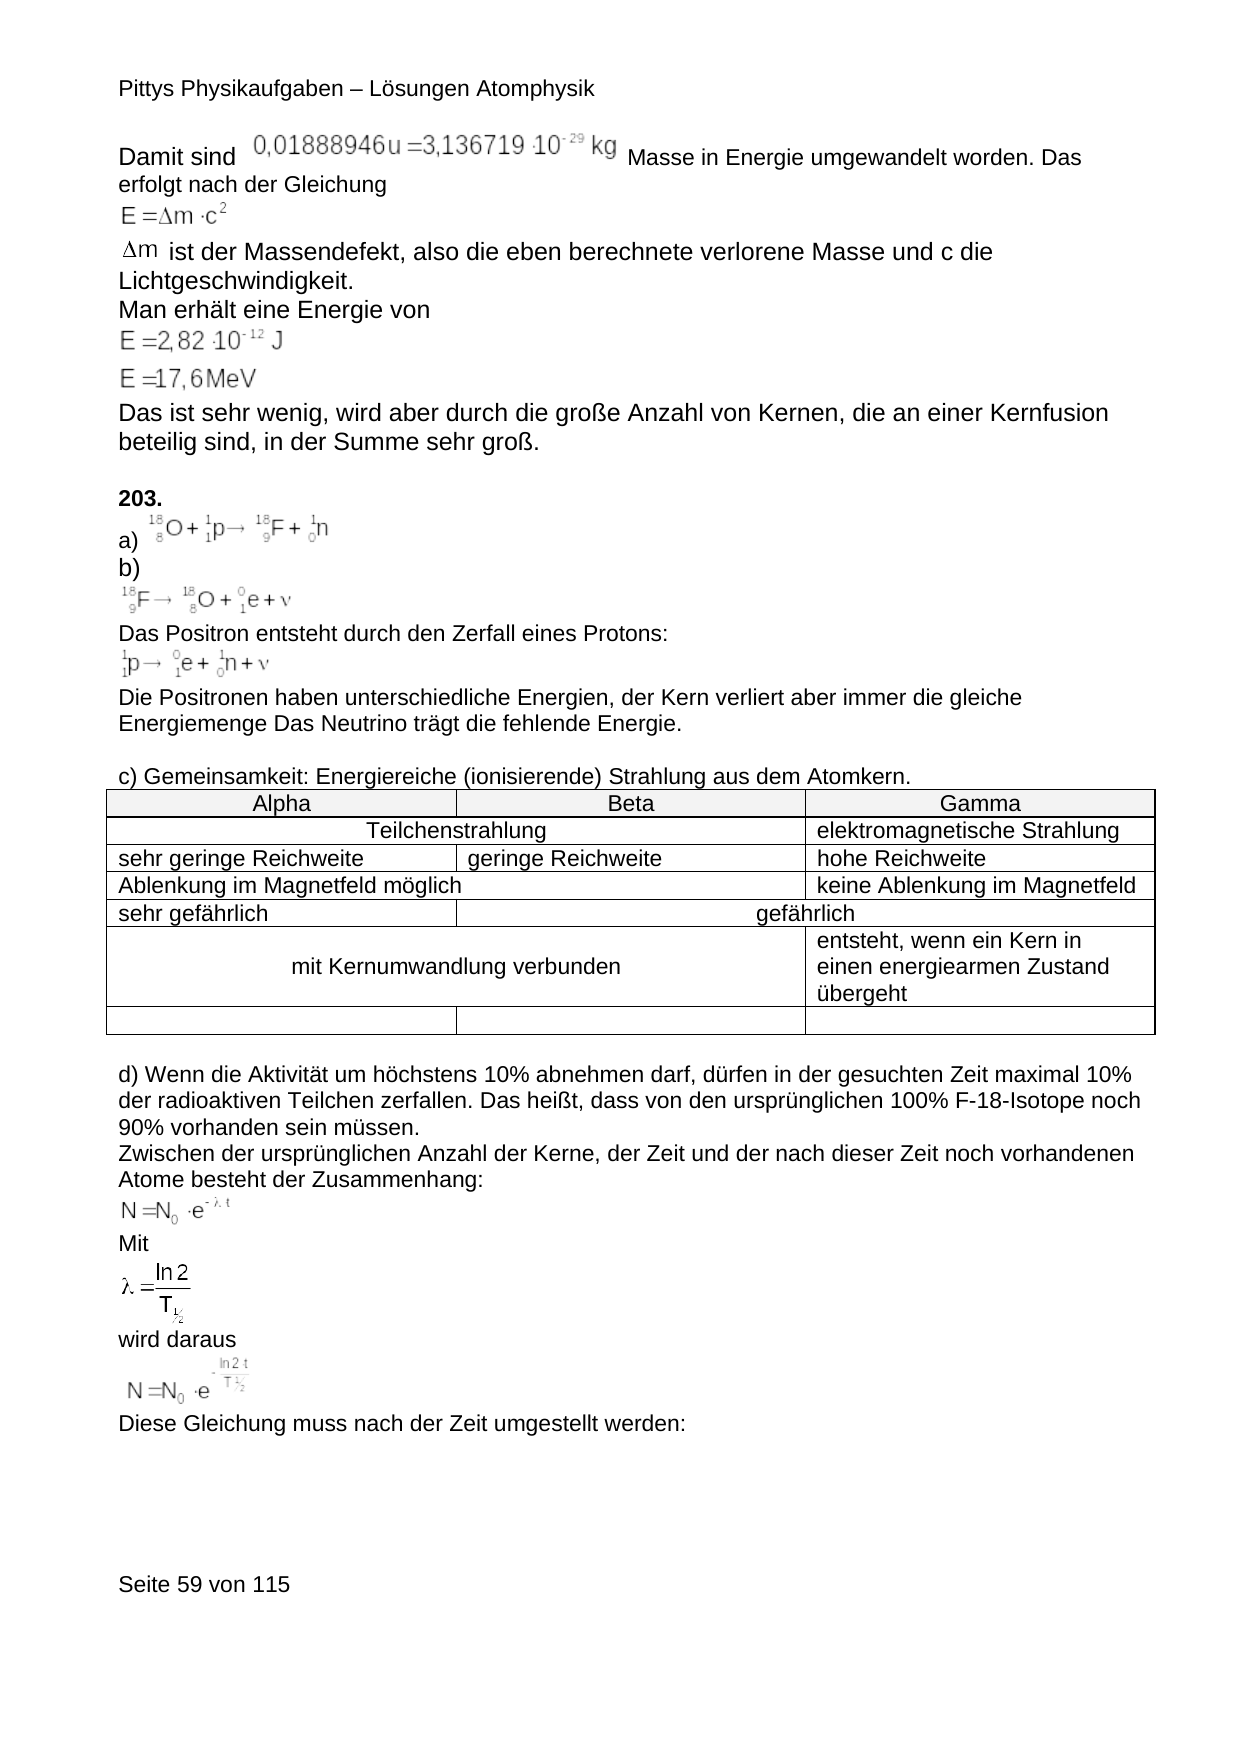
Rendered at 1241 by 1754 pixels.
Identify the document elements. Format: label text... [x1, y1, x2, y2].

table_cell [107, 1007, 456, 1033]
table_cell gefährlich [457, 900, 1154, 926]
text wird daraus [118, 1326, 1152, 1353]
text Damit sind Masse in Energie umgewandelt worden. Das erfolgt nach der Gleichung [118, 128, 1152, 197]
table_header Beta [457, 790, 805, 816]
text Diese Gleichung muss nach der Zeit umgestellt werden: [118, 1410, 1152, 1437]
table_header Gamma [806, 790, 1154, 816]
text Man erhält eine Energie von [118, 295, 1152, 323]
text 203. [118, 485, 1152, 511]
text Die Positronen haben unterschiedliche Energien, der Kern verliert aber immer die gleiche Energiemenge Das Neutrino trägt die fehlende Energie. [118, 683, 1152, 736]
table_cell Ablenkung im Magnetfeld möglich [107, 872, 805, 898]
table_cell mit Kernumwandlung verbunden [107, 927, 805, 1006]
text Mit [118, 1230, 1152, 1256]
text b) [118, 553, 1152, 582]
table_cell sehr geringe Reichweite [107, 845, 456, 871]
table_cell geringe Reichweite [457, 845, 805, 871]
text d) Wenn die Aktivität um höchstens 10% abnehmen darf, dürfen in der gesuchten Zeit maximal 10% der radioaktiven Teilchen zerfallen. Das heißt, dass von den ursprünglichen 100% F-18-Isotope noch 90% vorhanden sein müssen. [118, 1061, 1152, 1140]
table_cell keine Ablenkung im Magnetfeld [806, 872, 1154, 898]
text c) Gemeinsamkeit: Energiereiche (ionisierende) Strahlung aus dem Atomkern. [118, 763, 1152, 789]
table_header Alpha [107, 790, 456, 816]
text Zwischen der ursprünglichen Anzahl der Kerne, der Zeit und der nach dieser Zeit noch vorhandenen Atome besteht der Zusammenhang: [118, 1140, 1152, 1193]
text Das ist sehr wenig, wird aber durch die große Anzahl von Kernen, die an einer Kernfusion beteilig sind, in der Summe sehr groß. [118, 398, 1152, 456]
table_cell hohe Reichweite [806, 845, 1154, 871]
text a) [118, 511, 1152, 553]
table_cell [457, 1007, 805, 1033]
table_cell [806, 1007, 1154, 1033]
table_cell entsteht, wenn ein Kern in einen energiearmen Zustand übergeht [806, 927, 1154, 1006]
table_cell elektromagnetische Strahlung [806, 818, 1154, 844]
text Das Positron entsteht durch den Zerfall eines Protons: [118, 620, 1152, 646]
table_cell Teilchenstrahlung [107, 818, 805, 844]
table_cell sehr gefährlich [107, 900, 456, 926]
text ist der Massendefekt, also die eben berechnete verlorene Masse und c die Lichtgeschwindigkeit. [118, 234, 1152, 295]
